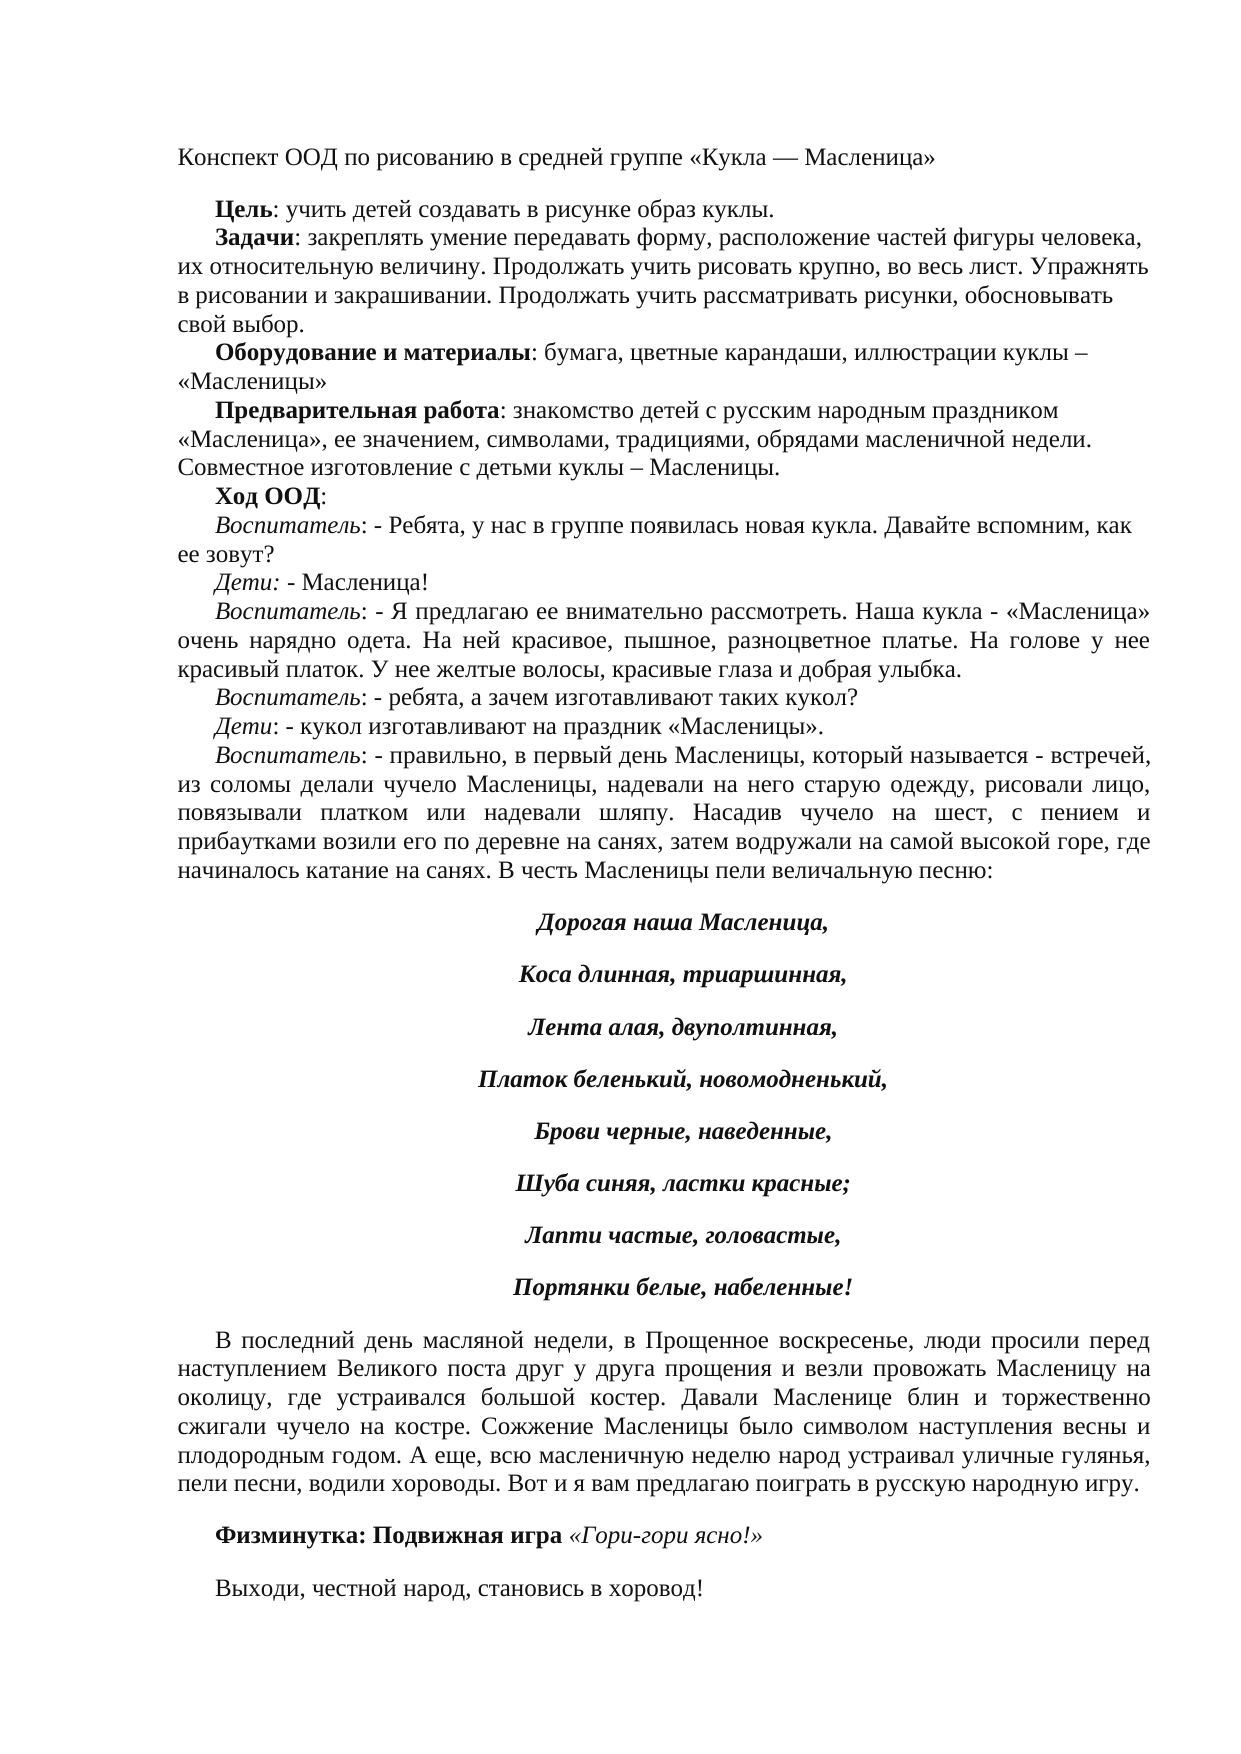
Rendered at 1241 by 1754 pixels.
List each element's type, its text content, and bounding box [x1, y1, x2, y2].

text Коса длинная, триаршинная, [177, 959, 1152, 988]
text Предварительная работа: знакомство детей с русским народным праздником «Масленица», ее значением, символами, традициями, обрядами масленичной недели. Совместное изготовление с детьми куклы – Масленицы. [177, 395, 1152, 481]
text Выходи, честной народ, становись в хоровод! [177, 1573, 1152, 1602]
text Воспитатель: - ребята, а зачем изготавливают таких кукол? [177, 682, 1152, 711]
text Лента алая, двуполтинная, [177, 1012, 1152, 1040]
text Портянки белые, набеленные! [177, 1272, 1152, 1301]
text Оборудование и материалы: бумага, цветные карандаши, иллюстрации куклы – «Масленицы» [177, 337, 1152, 395]
text Цель: учить детей создавать в рисунке образ куклы. [177, 194, 1152, 222]
text В последний день масляной недели, в Прощенное воскресенье, люди просили перед наступлением Великого поста друг у друга прощения и везли провожать Масленицу на околицу, где устраивался большой костер. Давали Масленице блин и торжественно сжигали чучело на костре. Сожжение Масленицы было символом наступления весны и плодородным годом. А еще, всю масленичную неделю народ устраивал уличные гулянья, пели песни, водили хороводы. Вот и я вам предлагаю поиграть в русскую народную игру. [177, 1325, 1152, 1497]
text Шуба синяя, ластки красные; [177, 1168, 1152, 1197]
text Ход ООД: [177, 481, 1152, 510]
text Воспитатель: - правильно, в первый день Масленицы, который называется - встречей, из соломы делали чучело Масленицы, надевали на него старую одежду, рисовали лицо, повязывали платком или надевали шляпу. Насадив чучело на шест, с пением и прибаутками возили его по деревне на санях, затем водружали на самой высокой горе, где начиналось катание на санях. В честь Масленицы пели величальную песню: [177, 740, 1152, 884]
text Дорогая наша Масленица, [177, 907, 1152, 936]
text Дети: - кукол изготавливают на праздник «Масленицы». [177, 711, 1152, 740]
text Воспитатель: - Я предлагаю ее внимательно рассмотреть. Наша кукла - «Масленица» очень нарядно одета. На ней красивое, пышное, разноцветное платье. На голове у нее красивый платок. У нее желтые волосы, красивые глаза и добрая улыбка. [177, 596, 1152, 682]
text Платок беленький, новомодненький, [177, 1064, 1152, 1092]
text Брови черные, наведенные, [177, 1116, 1152, 1145]
text Физминутка: Подвижная игра «Гори-гори ясно!» [177, 1521, 1152, 1549]
text Задачи: закреплять умение передавать форму, расположение частей фигуры человека, их относительную величину. Продолжать учить рисовать крупно, во весь лист. Упражнять в рисовании и закрашивании. Продолжать учить рассматривать рисунки, обосновывать свой выбор. [177, 222, 1152, 337]
text Дети: - Масленица! [177, 567, 1152, 596]
text Конспект ООД по рисованию в средней группе «Кукла — Масленица» [177, 142, 1152, 170]
text Лапти частые, головастые, [177, 1220, 1152, 1249]
text Воспитатель: - Ребята, у нас в группе появилась новая кукла. Давайте вспомним, как ее зовут? [177, 510, 1152, 567]
